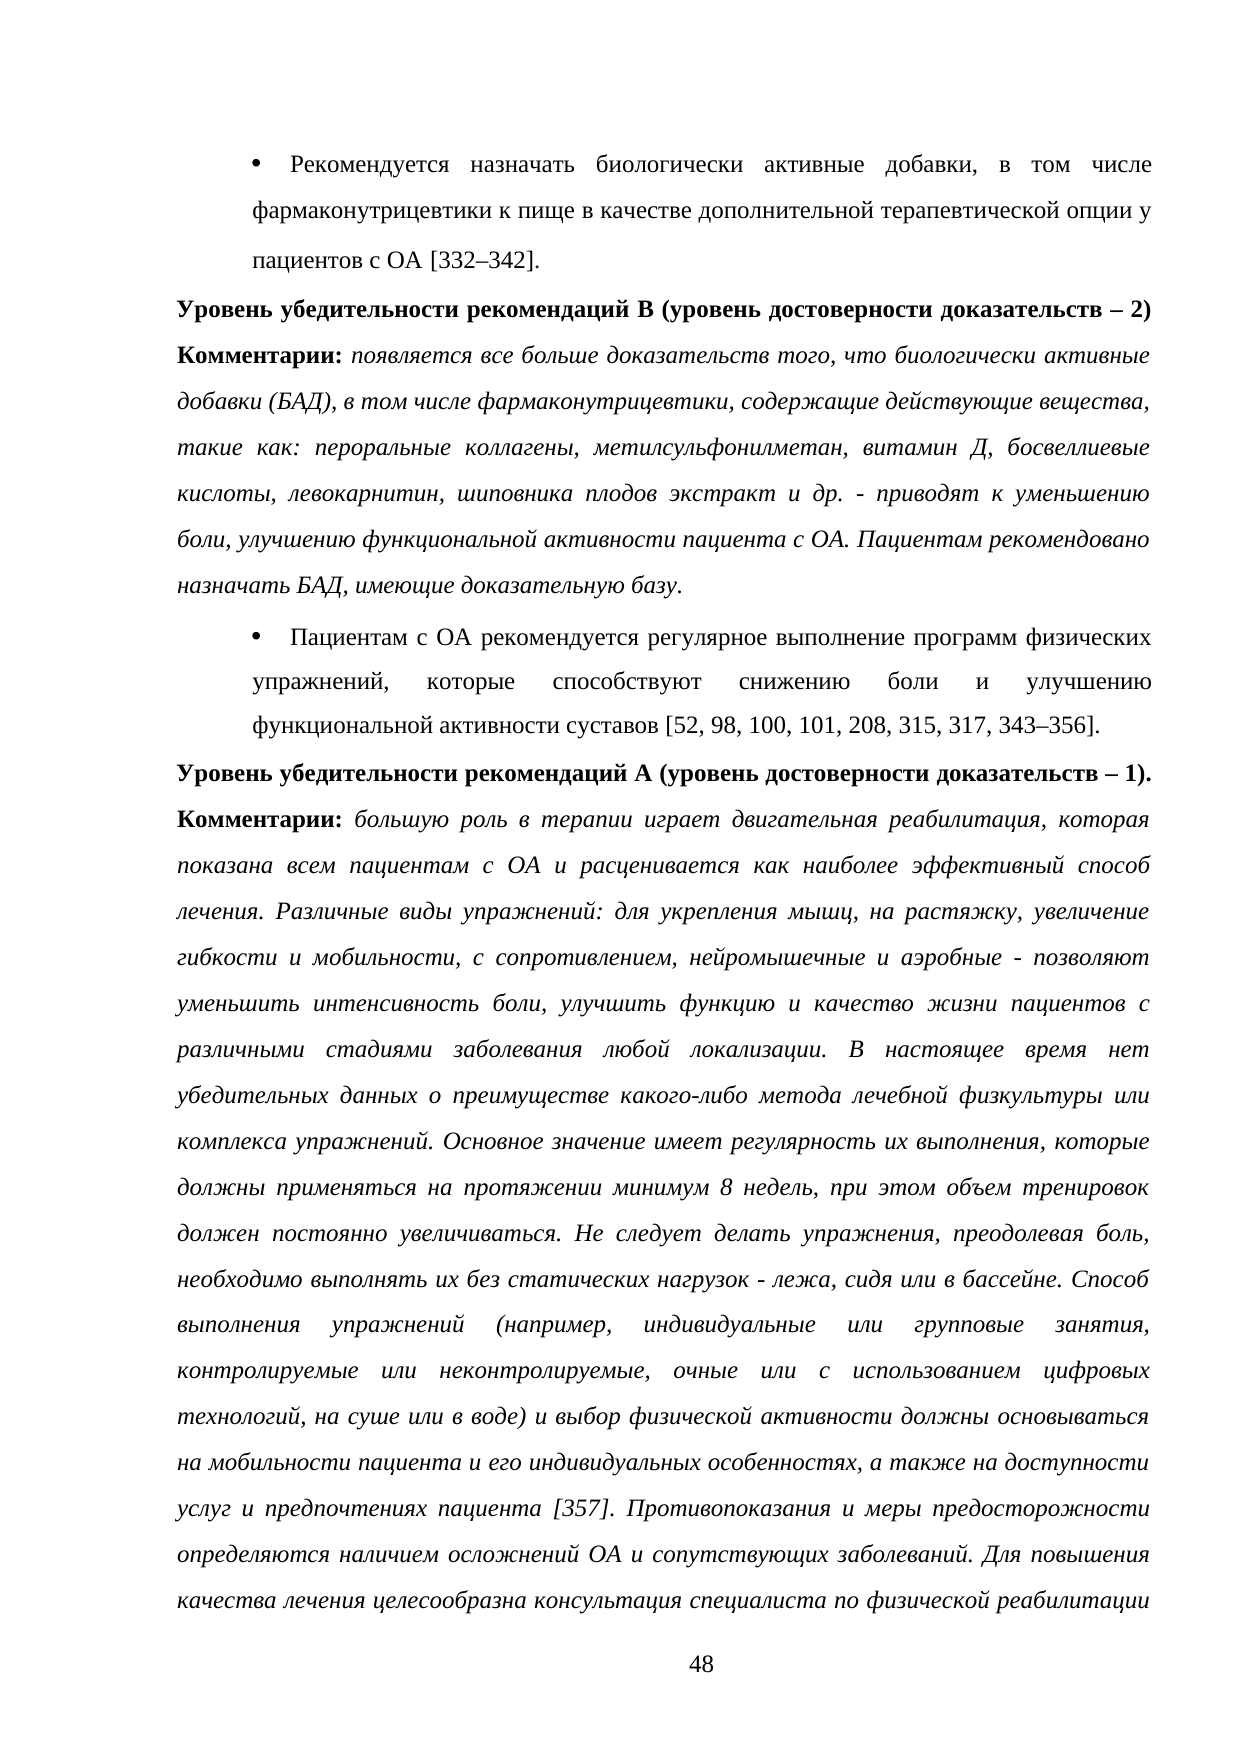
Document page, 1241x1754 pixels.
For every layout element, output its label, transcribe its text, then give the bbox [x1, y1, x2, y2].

list Пациентам с ОА рекомендуется регулярное выполнение программ физических упражнений, которые способствуют снижению боли и улучшению функциональной активности суставов [52, 98, 100, 101, 208, 315, 317, 343–356]. [251, 619, 1153, 739]
list Рекомендуется назначать биологически активные добавки, в том числе фармаконутрицевтики к пище в качестве дополнительной терапевтической опции у пациентов с ОА [332–342]. [251, 146, 1153, 275]
text Уровень убедительности рекомендаций В (уровень достоверности доказательств – 2) Комментарии: появляется все больше доказательств того, что биологически активные добавки (БАД), в том числе фармаконутрицевтики, содержащие действующие вещества, такие как: пероральные коллагены, метилсульфонилметан, витамин Д, босвеллиевые кислоты, левокарнитин, шиповника плодов экстракт и др. - приводят к уменьшению боли, улучшению функциональной активности пациента с ОА. Пациентам рекомендовано назначать БАД, имеющие доказательную базу. [176, 294, 1153, 598]
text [176, 758, 1153, 1614]
